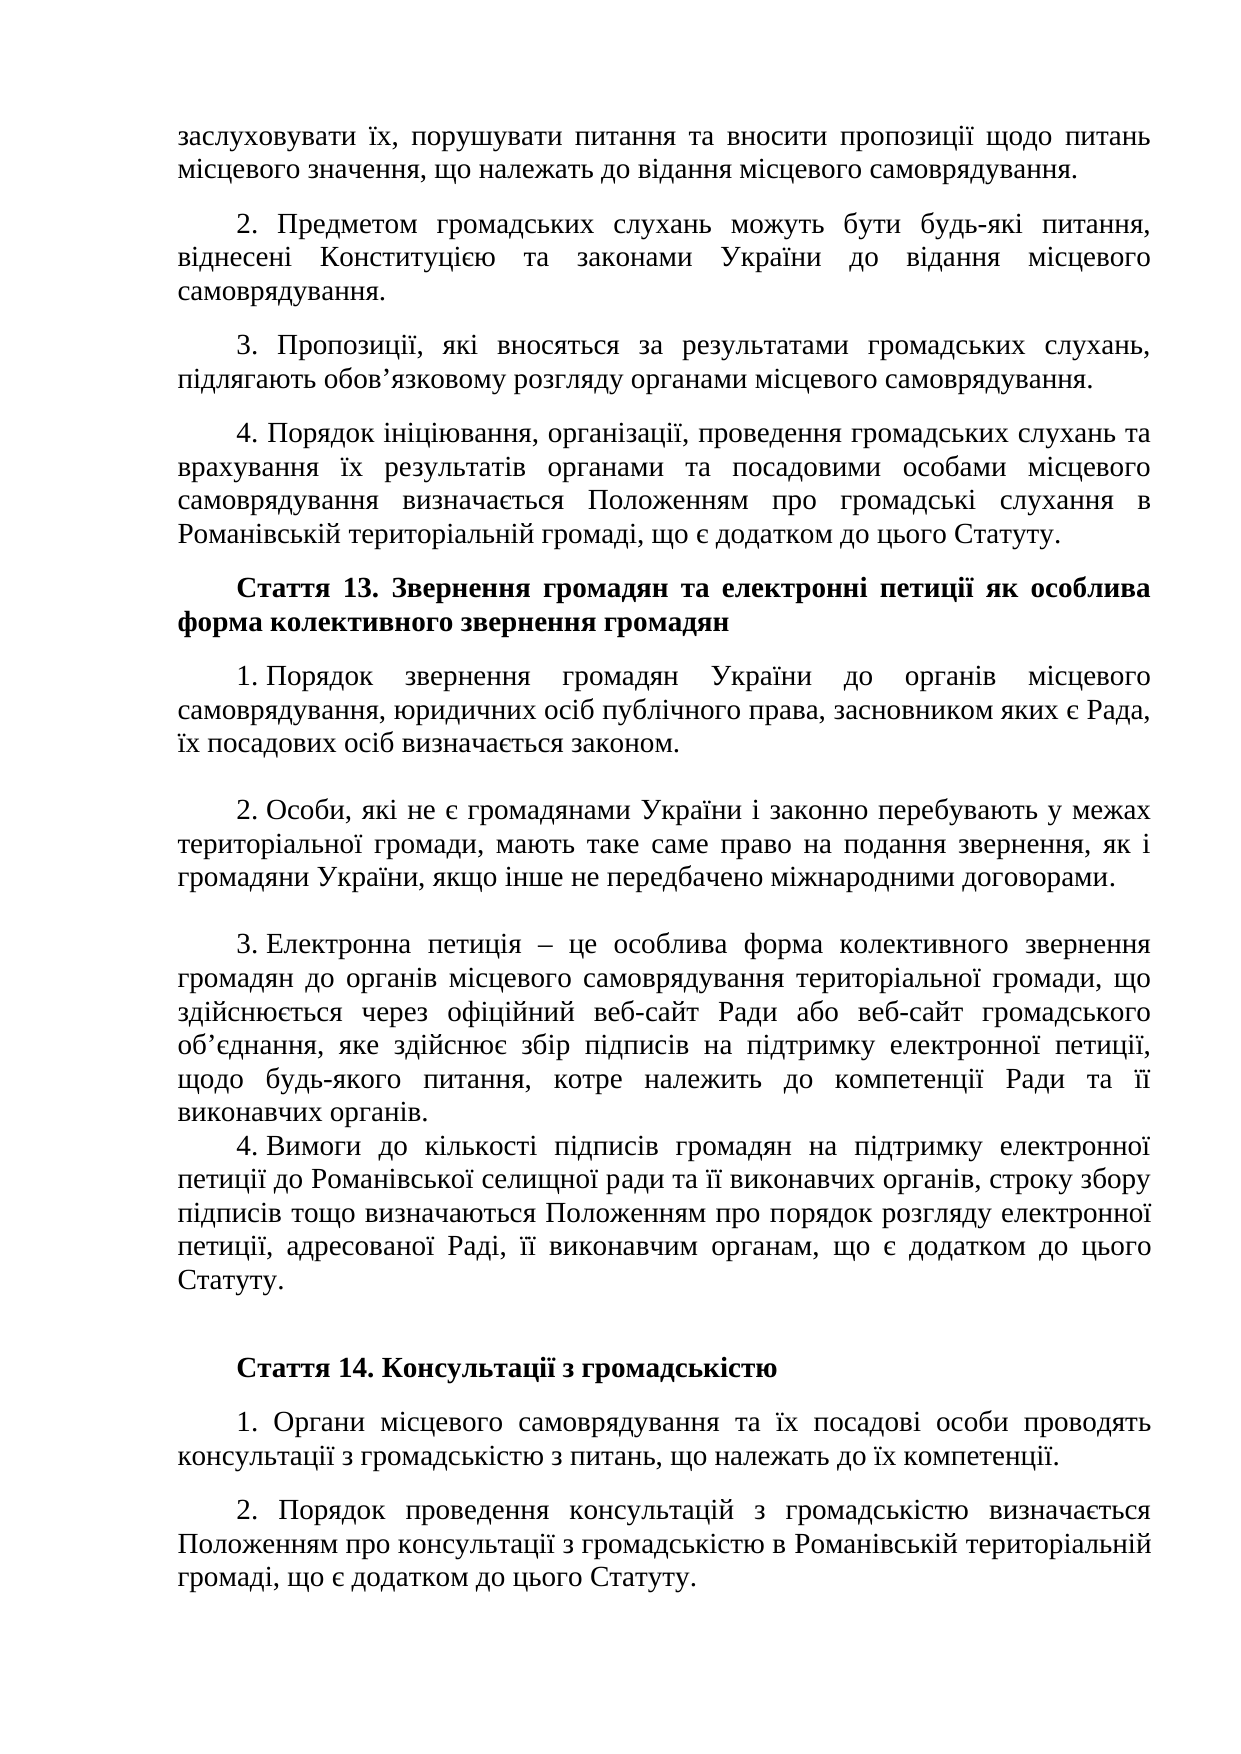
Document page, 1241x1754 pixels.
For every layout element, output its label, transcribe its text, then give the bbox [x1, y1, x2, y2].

list Порядок звернення громадян України до органів місцевого самоврядування, юридичних осіб публічного права, засновником яких є Рада, їх посадових осіб визначається законом. [177, 658, 1152, 759]
list Електронна петиція – це особлива форма колективного звернення громадян до органів місцевого самоврядування територіальної громади, що здійснюється через офіційний веб-сайт Ради або веб-сайт громадського об’єднання, яке здійснює збір підписів на підтримку електронної петиції, щодо будь-якого питання, котре належить до компетенції Ради та її виконавчих органів. [177, 927, 1152, 1128]
text 4. Порядок ініціювання, організації, проведення громадських слухань та врахування їх результатів органами та посадовими особами місцевого самоврядування визначається Положенням про громадські слухання в Романівській територіальній громаді, що є додатком до цього Статуту. [177, 415, 1152, 549]
list Вимоги до кількості підписів громадян на підтримку електронної петиції до Романівської селищної ради та її виконавчих органів, строку збору підписів тощо визначаються Положенням про порядок розгляду електронної петиції, адресованої Раді, її виконавчим органам, що є додатком до цього Статуту. [177, 1128, 1152, 1296]
list Особи, які не є громадянами України і законно перебувають у межах територіальної громади, мають таке саме право на подання звернення, як і громадяни України, якщо інше не передбачено міжнародними договорами. [177, 792, 1152, 893]
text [177, 118, 1152, 185]
text 2. Предметом громадських слухань можуть бути будь-які питання, віднесені Конституцією та законами України до відання місцевого самоврядування. [177, 206, 1152, 307]
text 1. Органи місцевого самоврядування та їх посадові особи проводять консультації з громадськістю з питань, що належать до їх компетенції. [177, 1404, 1152, 1471]
text Стаття 14. Консультації з громадськістю [177, 1350, 1152, 1383]
text 3. Пропозиції, які вносяться за результатами громадських слухань, підлягають обов’язковому розгляду органами місцевого самоврядування. [177, 327, 1152, 394]
text Стаття 13. Звернення громадян та електронні петиції як особлива форма колективного звернення громадян [177, 570, 1152, 637]
text 2. Порядок проведення консультацій з громадськістю визначається Положенням про консультації з громадськістю в Романівській територіальній громаді, що є додатком до цього Статуту. [177, 1492, 1152, 1593]
